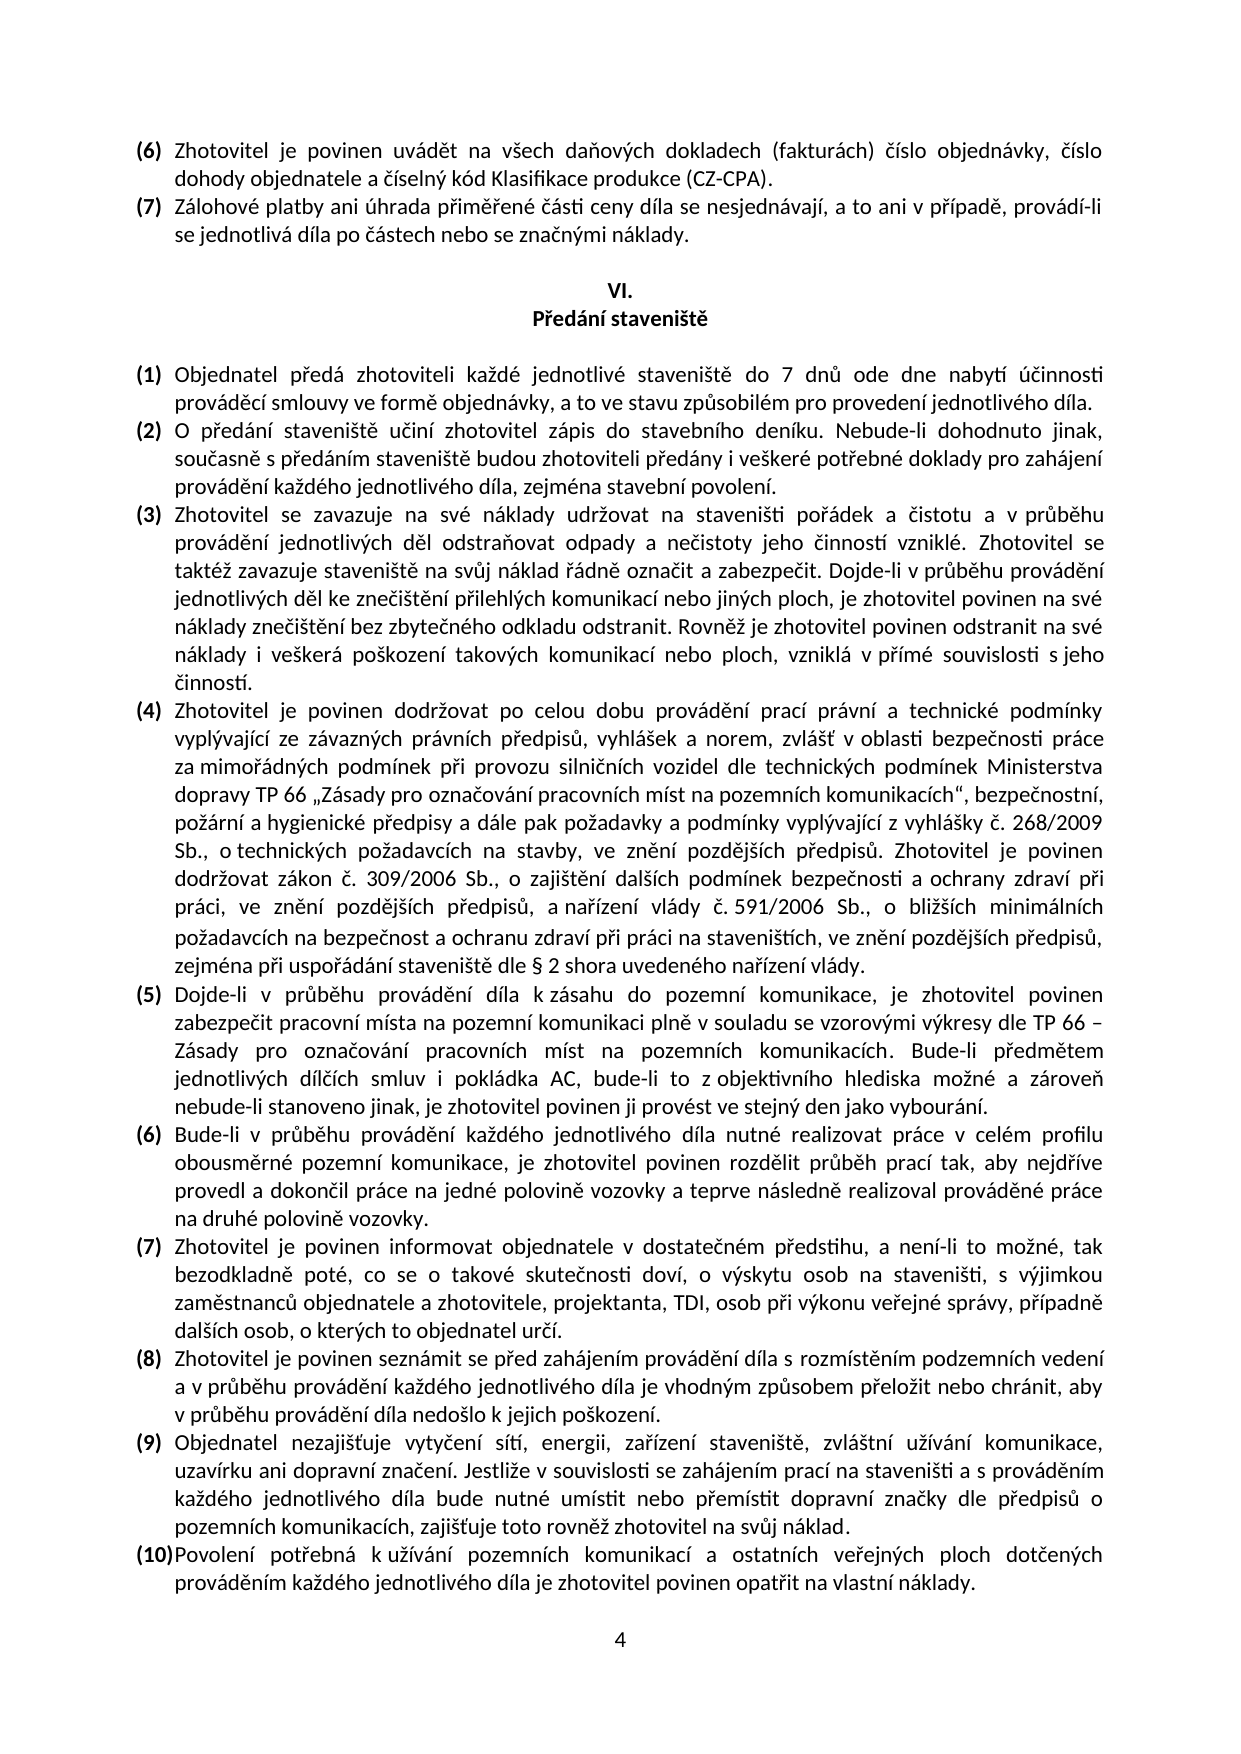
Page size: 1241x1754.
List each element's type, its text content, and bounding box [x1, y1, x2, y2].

list Zálohové platby ani úhrada přiměřené části ceny díla se nesjednávají, a to ani v případě, provádí-li se jednotlivá díla po částech nebo se značnými náklady. [136, 192, 1104, 248]
list Zhotovitel je povinen informovat objednatele v dostatečném předstihu, a není-li to možné, tak bezodkladně poté, co se o takové skutečnosti doví, o výskytu osob na staveništi, s výjimkou zaměstnanců objednatele a zhotovitele, projektanta, TDI, osob při výkonu veřejné správy, případně dalších osob, o kterých to objednatel určí. [136, 1232, 1104, 1344]
list Objednatel předá zhotoviteli každé jednotlivé staveniště do 7 dnů ode dne nabytí účinnosti prováděcí smlouvy ve formě objednávky, a to ve stavu způsobilém pro provedení jednotlivého díla. [136, 360, 1104, 416]
list O předání staveniště učiní zhotovitel zápis do stavebního deníku. Nebude-li dohodnuto jinak, současně s předáním staveniště budou zhotoviteli předány i veškeré potřebné doklady pro zahájení provádění každého jednotlivého díla, zejména stavební povolení. [136, 416, 1104, 500]
list Zhotovitel se zavazuje na své náklady udržovat na staveništi pořádek a čistotu a v průběhu provádění jednotlivých děl odstraňovat odpady a nečistoty jeho činností vzniklé. Zhotovitel se taktéž zavazuje staveniště na svůj náklad řádně označit a zabezpečit. Dojde-li v průběhu provádění jednotlivých děl ke znečištění přilehlých komunikací nebo jiných ploch, je zhotovitel povinen na své náklady znečištění bez zbytečného odkladu odstranit. Rovněž je zhotovitel povinen odstranit na své náklady i veškerá poškození takových komunikací nebo ploch, vzniklá v přímé souvislosti s jeho činností. [136, 500, 1104, 696]
list Bude-li v průběhu provádění každého jednotlivého díla nutné realizovat práce v celém profilu obousměrné pozemní komunikace, je zhotovitel povinen rozdělit průběh prací tak, aby nejdříve provedl a dokončil práce na jedné polovině vozovky a teprve následně realizoval prováděné práce na druhé polovině vozovky. [136, 1120, 1104, 1232]
list Zhotovitel je povinen uvádět na všech daňových dokladech (fakturách) číslo objednávky, číslo dohody objednatele a číselný kód Klasifikace produkce (CZ-CPA). [136, 136, 1104, 192]
list Dojde-li v průběhu provádění díla k zásahu do pozemní komunikace, je zhotovitel povinen zabezpečit pracovní místa na pozemní komunikaci plně v souladu se vzorovými výkresy dle TP 66 – Zásady pro označování pracovních míst na pozemních komunikacích. Bude-li předmětem jednotlivých dílčích smluv i pokládka AC, bude-li to z objektivního hlediska možné a zároveň nebude-li stanoveno jinak, je zhotovitel povinen ji provést ve stejný den jako vybourání. [136, 980, 1104, 1120]
list Zhotovitel je povinen seznámit se před zahájením provádění díla s rozmístěním podzemních vedení a v průběhu provádění každého jednotlivého díla je vhodným způsobem přeložit nebo chránit, aby v průběhu provádění díla nedošlo k jejich poškození. [136, 1344, 1104, 1428]
list Povolení potřebná k užívání pozemních komunikací a ostatních veřejných ploch dotčených prováděním každého jednotlivého díla je zhotovitel povinen opatřit na vlastní náklady. [136, 1540, 1104, 1596]
text Předání staveniště [136, 304, 1104, 332]
list Zhotovitel je povinen dodržovat po celou dobu provádění prací právní a technické podmínky vyplývající ze závazných právních předpisů, vyhlášek a norem, zvlášť v oblasti bezpečnosti práce za mimořádných podmínek při provozu silničních vozidel dle technických podmínek Ministerstva dopravy TP 66 „Zásady pro označování pracovních míst na pozemních komunikacích“, bezpečnostní, požární a hygienické předpisy a dále pak požadavky a podmínky vyplývající z vyhlášky č. 268/2009 Sb., o technických požadavcích na stavby, ve znění pozdějších předpisů. Zhotovitel je povinen dodržovat zákon č. 309/2006 Sb., o zajištění dalších podmínek bezpečnosti a ochrany zdraví při práci, ve znění pozdějších předpisů, a nařízení vlády č. 591/2006 Sb., o bližších minimálních požadavcích na bezpečnost a ochranu zdraví při práci na staveništích, ve znění pozdějších předpisů, zejména při uspořádání staveniště dle § 2 shora uvedeného nařízení vlády. [136, 696, 1104, 980]
list Objednatel nezajišťuje vytyčení sítí, energii, zařízení staveniště, zvláštní užívání komunikace, uzavírku ani dopravní značení. Jestliže v souvislosti se zahájením prací na staveništi a s prováděním každého jednotlivého díla bude nutné umístit nebo přemístit dopravní značky dle předpisů o pozemních komunikacích, zajišťuje toto rovněž zhotovitel na svůj náklad. [136, 1428, 1104, 1540]
